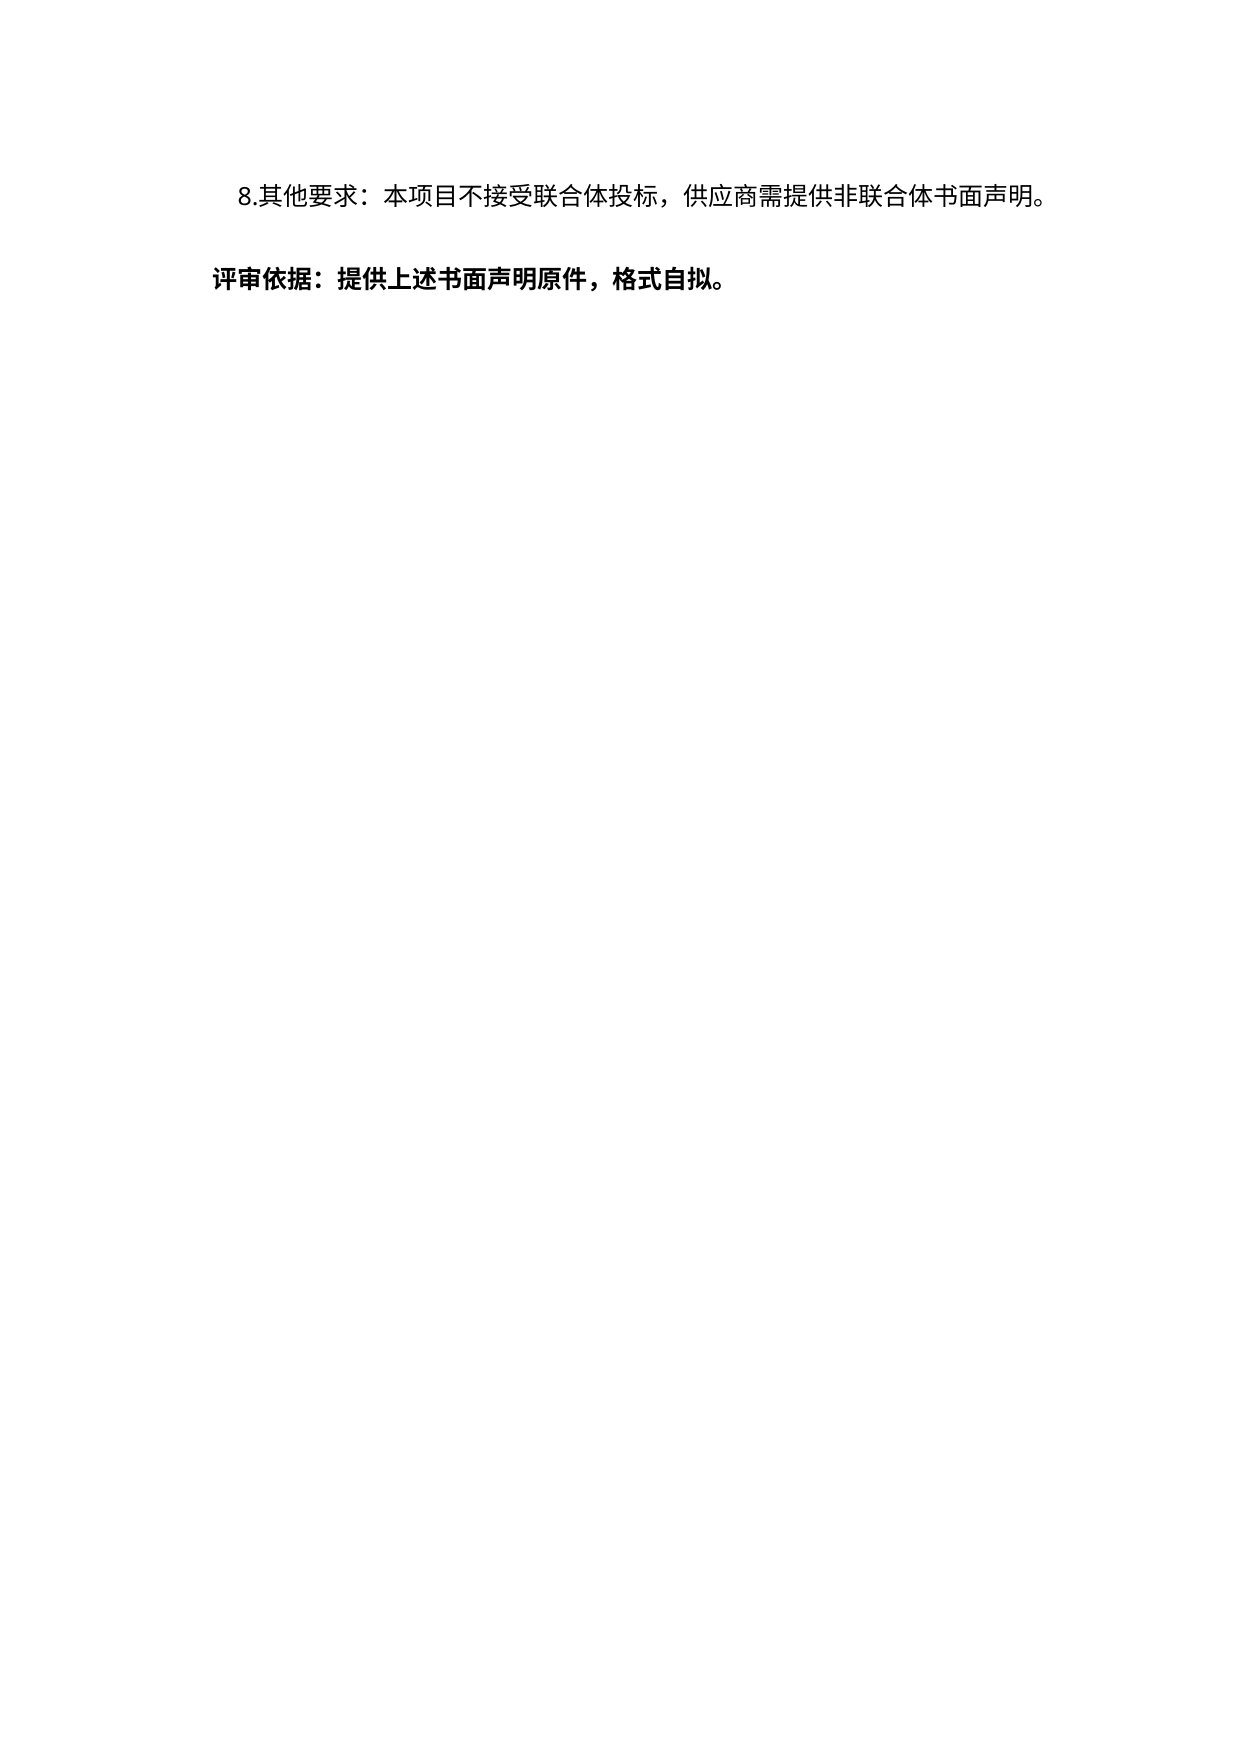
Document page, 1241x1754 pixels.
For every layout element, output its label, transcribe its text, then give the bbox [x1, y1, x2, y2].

list 评审依据：提供上述书面声明原件，格式自拟。 [187, 245, 1053, 310]
list 8.其他要求：本项目不接受联合体投标，供应商需提供非联合体书面声明。 [187, 162, 1053, 227]
